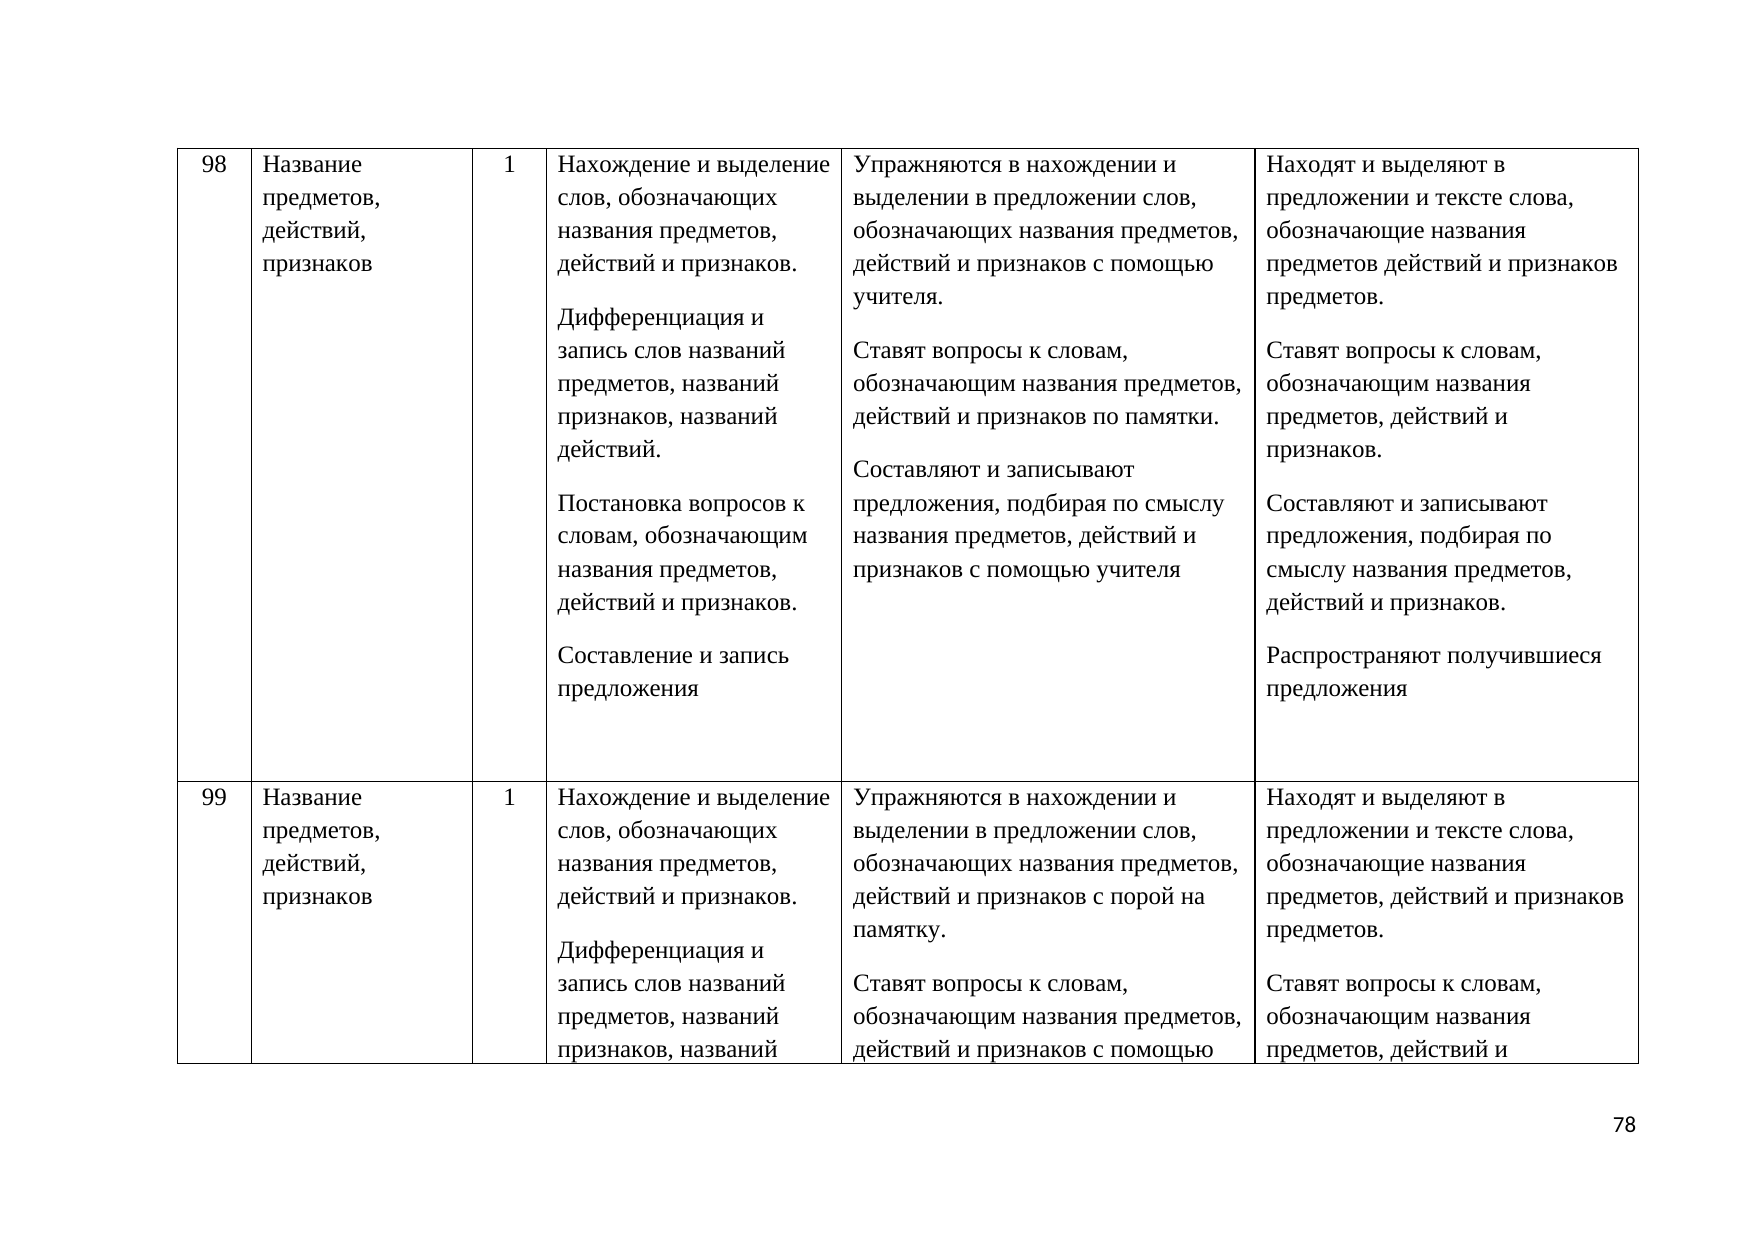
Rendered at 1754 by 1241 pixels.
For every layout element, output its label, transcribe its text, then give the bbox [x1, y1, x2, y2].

table_header Название предметов, действий, признаков [252, 149, 472, 781]
table_header 98 [178, 149, 251, 781]
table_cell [1256, 782, 1638, 1063]
table_cell 1 [473, 782, 546, 1063]
table_header 1 [473, 149, 546, 781]
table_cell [547, 782, 841, 1063]
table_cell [842, 782, 1254, 1063]
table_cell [252, 782, 472, 1063]
table_header Упражняются в нахождении и выделении в предложении слов, обозначающих названия предметов, действий и признаков с помощью учителя. Ставят вопросы к словам, обозначающим названия предметов, действий и признаков по памятки. Составляют и записывают предложения, подбирая по смыслу названия предметов, действий и признаков с помощью учителя [842, 149, 1254, 781]
table_header Находят и выделяют в предложении и тексте слова, обозначающие названия предметов действий и признаков предметов. Ставят вопросы к словам, обозначающим названия предметов, действий и признаков. Составляют и записывают предложения, подбирая по смыслу названия предметов, действий и признаков. Распространяют получившиеся предложения [1256, 149, 1638, 781]
table_header Нахождение и выделение слов, обозначающих названия предметов, действий и признаков. Дифференциация и запись слов названий предметов, названий признаков, названий действий. Постановка вопросов к словам, обозначающим названия предметов, действий и признаков. Составление и запись предложения [547, 149, 841, 781]
table_cell 99 [178, 782, 251, 1063]
